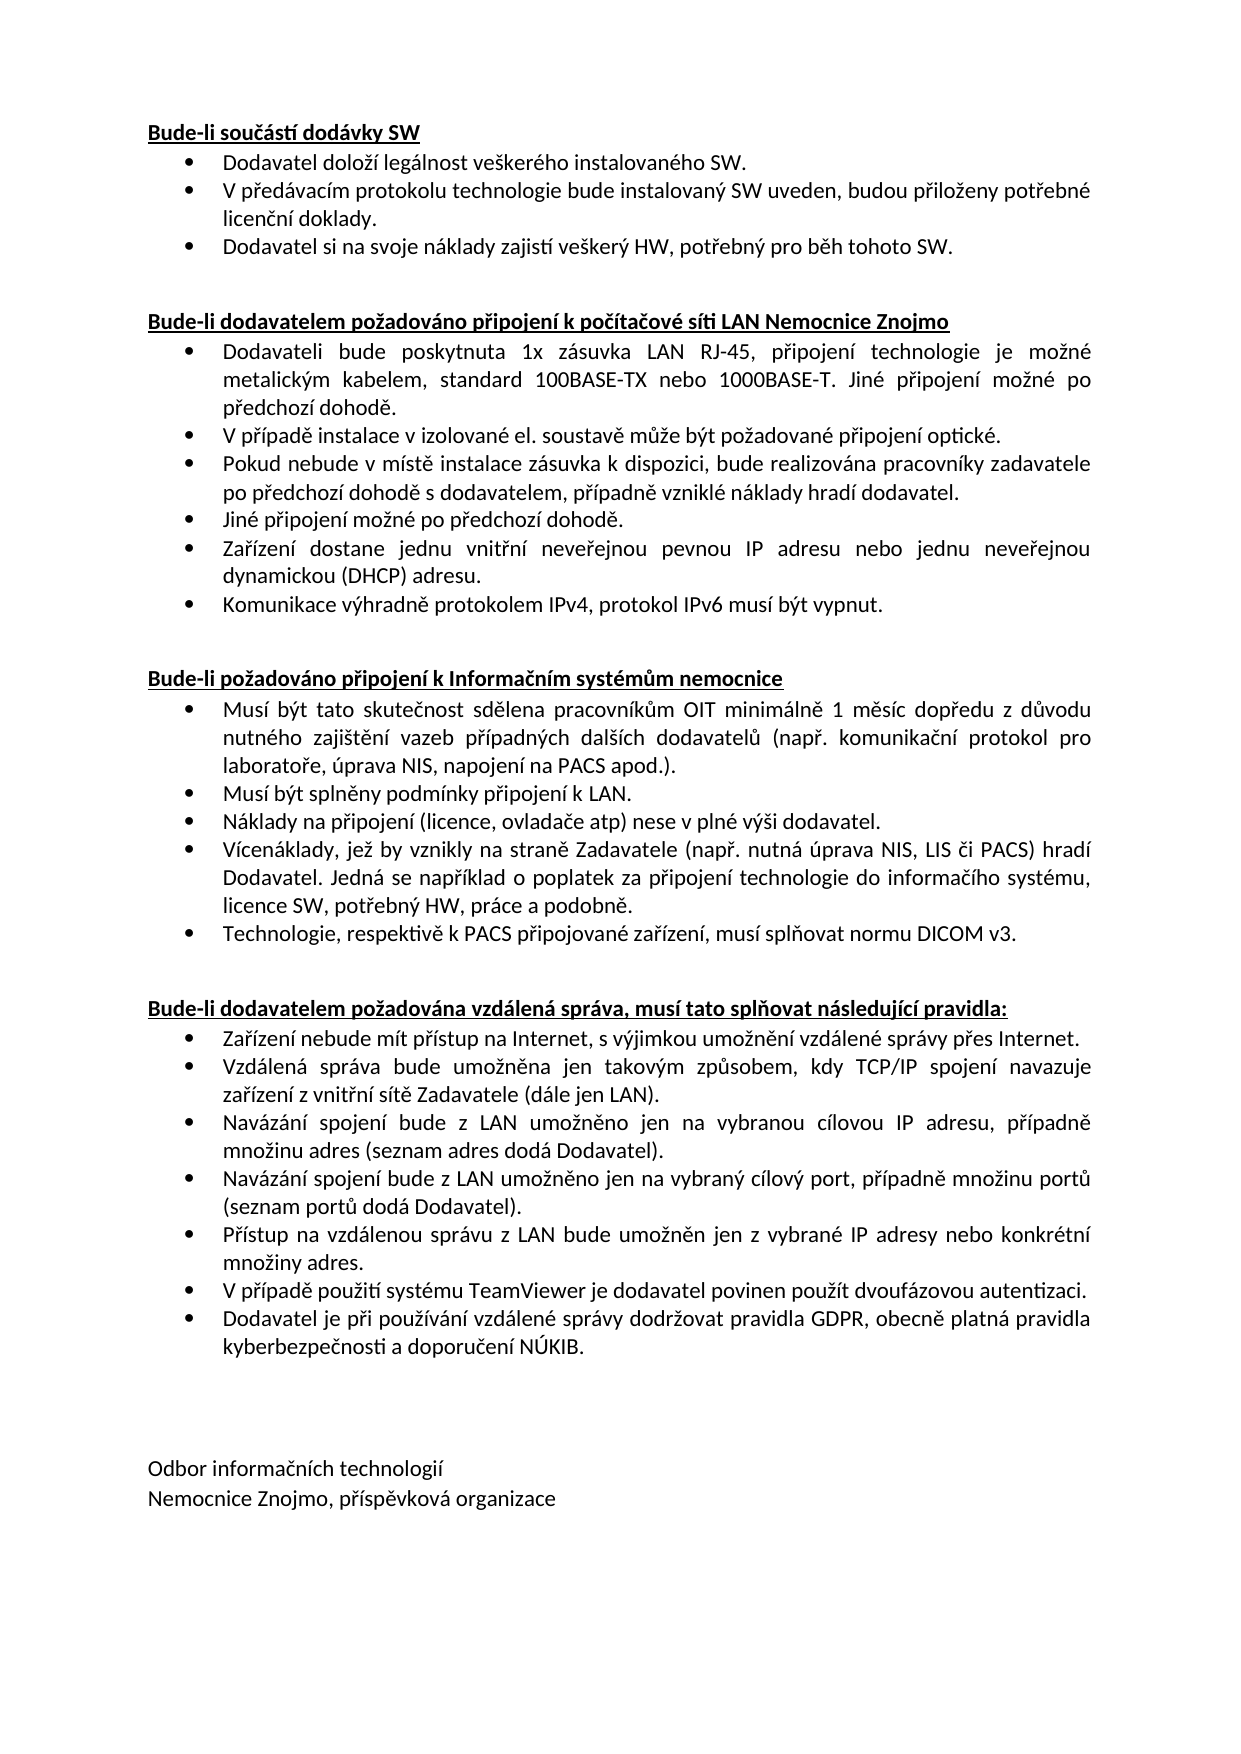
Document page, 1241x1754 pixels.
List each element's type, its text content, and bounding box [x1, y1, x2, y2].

list Dodavateli bude poskytnuta 1x zásuvka LAN RJ-45, připojení technologie je možné metalickým kabelem, standard 100BASE-TX nebo 1000BASE-T. Jiné připojení možné po předchozí dohodě. [185, 337, 1093, 422]
text Bude-li součástí dodávky SW [148, 118, 1093, 146]
list Komunikace výhradně protokolem IPv4, protokol IPv6 musí být vypnut. [185, 590, 1093, 618]
text Odbor informačních technologií [148, 1454, 1093, 1482]
list Pokud nebude v místě instalace zásuvka k dispozici, bude realizována pracovníky zadavatele po předchozí dohodě s dodavatelem, případně vzniklé náklady hradí dodavatel. [185, 449, 1093, 506]
list Vícenáklady, jež by vznikly na straně Zadavatele (např. nutná úprava NIS, LIS či PACS) hradí Dodavatel. Jedná se například o poplatek za připojení technologie do informačího systému, licence SW, potřebný HW, práce a podobně. [185, 835, 1093, 919]
list V případě použití systému TeamViewer je dodavatel povinen použít dvoufázovou autentizaci. [185, 1276, 1093, 1304]
list V případě instalace v izolované el. soustavě může být požadované připojení optické. [185, 422, 1093, 449]
list Přístup na vzdálenou správu z LAN bude umožněn jen z vybrané IP adresy nebo konkrétní množiny adres. [185, 1220, 1093, 1276]
list Musí být splněny podmínky připojení k LAN. [185, 779, 1093, 807]
list Dodavatel si na svoje náklady zajistí veškerý HW, potřebný pro běh tohoto SW. [185, 232, 1093, 260]
list Zařízení nebude mít přístup na Internet, s výjimkou umožnění vzdálené správy přes Internet. [185, 1024, 1093, 1052]
text Bude-li dodavatelem požadována vzdálená správa, musí tato splňovat následující pravidla: [148, 994, 1093, 1022]
list Jiné připojení možné po předchozí dohodě. [185, 506, 1093, 534]
text Bude-li dodavatelem požadováno připojení k počítačové síti LAN Nemocnice Znojmo [148, 307, 1093, 335]
list V předávacím protokolu technologie bude instalovaný SW uveden, budou přiloženy potřebné licenční doklady. [185, 176, 1093, 232]
list Vzdálená správa bude umožněna jen takovým způsobem, kdy TCP/IP spojení navazuje zařízení z vnitřní sítě Zadavatele (dále jen LAN). [185, 1052, 1093, 1108]
list Navázání spojení bude z LAN umožněno jen na vybranou cílovou IP adresu, případně množinu adres (seznam adres dodá Dodavatel). [185, 1108, 1093, 1164]
list Dodavatel doloží legálnost veškerého instalovaného SW. [185, 148, 1093, 176]
list Technologie, respektivě k PACS připojované zařízení, musí splňovat normu DICOM v3. [185, 919, 1093, 947]
list Dodavatel je při používání vzdálené správy dodržovat pravidla GDPR, obecně platná pravidla kyberbezpečnosti a doporučení NÚKIB. [185, 1304, 1093, 1360]
list Zařízení dostane jednu vnitřní neveřejnou pevnou IP adresu nebo jednu neveřejnou dynamickou (DHCP) adresu. [185, 534, 1093, 590]
list Musí být tato skutečnost sdělena pracovníkům OIT minimálně 1 měsíc dopředu z důvodu nutného zajištění vazeb případných dalších dodavatelů (např. komunikační protokol pro laboratoře, úprava NIS, napojení na PACS apod.). [185, 695, 1093, 779]
text Nemocnice Znojmo, příspěvková organizace [148, 1484, 1093, 1512]
list Náklady na připojení (licence, ovladače atp) nese v plné výši dodavatel. [185, 807, 1093, 835]
text Bude-li požadováno připojení k Informačním systémům nemocnice [148, 664, 1093, 693]
list Navázání spojení bude z LAN umožněno jen na vybraný cílový port, případně množinu portů (seznam portů dodá Dodavatel). [185, 1164, 1093, 1220]
